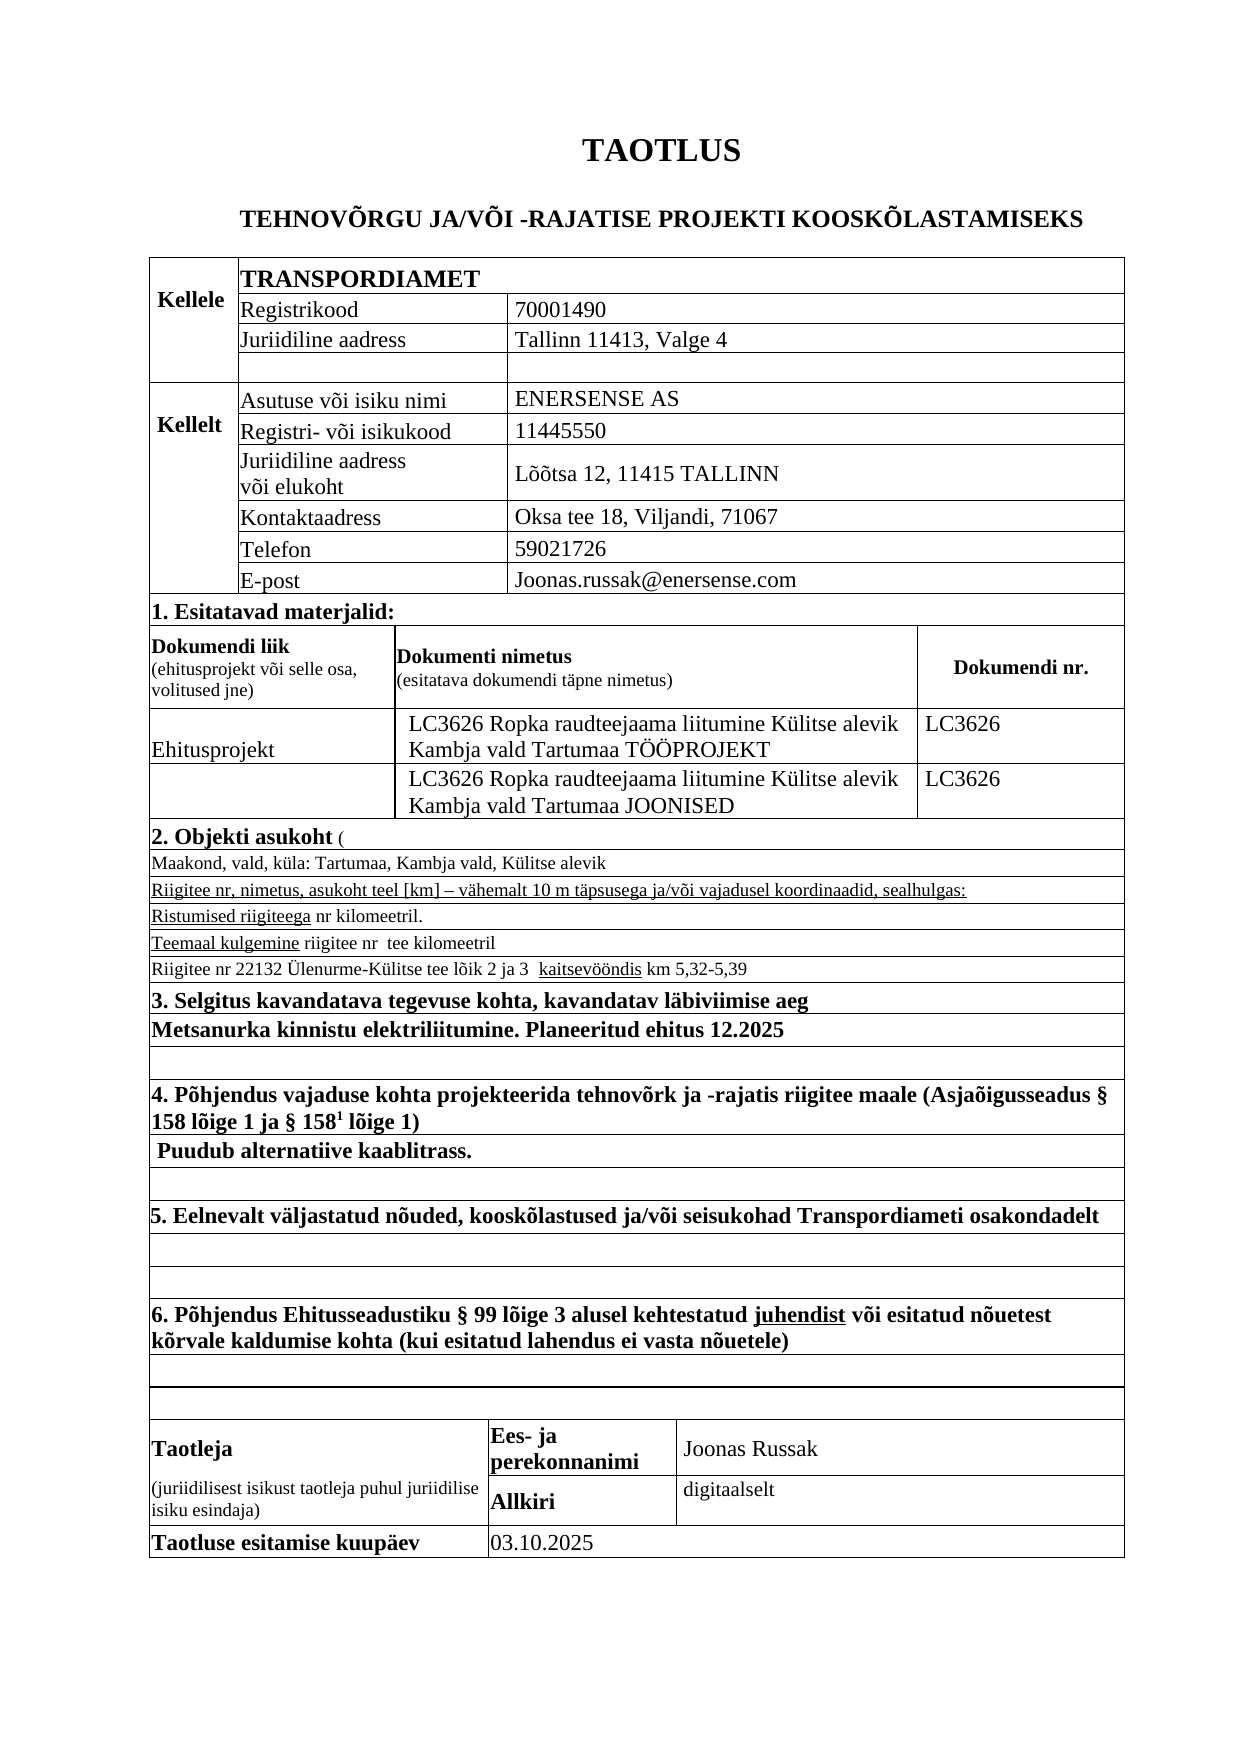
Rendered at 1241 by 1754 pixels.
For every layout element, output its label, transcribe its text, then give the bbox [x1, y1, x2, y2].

table_header Kellele [150, 258, 238, 382]
table_cell 2. Objekti asukoht ( [150, 819, 1124, 849]
table_header TRANSPORDIAMET [239, 258, 1124, 293]
table_cell 4. Põhjendus vajaduse kohta projekteerida tehnovõrk ja -rajatis riigitee maale (Asjaõigusseadus § 158 lõige 1 ja § 1581 lõige 1) [150, 1080, 1124, 1134]
table_cell Juriidiline aadress või elukoht [239, 445, 507, 499]
table_cell Kontaktaadress [239, 501, 507, 531]
table_cell 3. Selgitus kavandatava tegevuse kohta, kavandatav läbiviimise aeg [150, 983, 1124, 1013]
table_cell Puudub alternatiive kaablitrass. [150, 1135, 1124, 1167]
text TEHNOVÕRGU JA/VÕI -RAJATISE PROJEKTI KOOSKÕLASTAMISEKS [177, 204, 1146, 233]
table_cell Dokumenti nimetus (esitatava dokumendi täpne nimetus) [396, 626, 917, 707]
table_cell [150, 1168, 1124, 1200]
table_cell E-post [239, 563, 507, 593]
table_cell [150, 764, 394, 818]
table_cell 70001490 [508, 294, 1124, 322]
table_cell [150, 1047, 1124, 1079]
table_cell Allkiri [489, 1476, 676, 1525]
table_cell 5. Eelnevalt väljastatud nõuded, kooskõlastused ja/või seisukohad Transpordiameti osakondadelt [150, 1201, 1124, 1233]
table_cell Joonas.russak@enersense.com [508, 563, 1124, 593]
table_cell Registrikood [239, 294, 507, 322]
table_cell [508, 353, 1124, 382]
table_cell LC3626 Ropka raudteejaama liitumine Külitse alevik Kambja vald Tartumaa TÖÖPROJEKT [396, 709, 917, 763]
table_cell LC3626 Ropka raudteejaama liitumine Külitse alevik Kambja vald Tartumaa JOONISED [396, 764, 917, 818]
table_cell Tallinn 11413, Valge 4 [508, 324, 1124, 352]
table_cell Metsanurka kinnistu elektriliitumine. Planeeritud ehitus 12.2025 [150, 1014, 1124, 1046]
table_cell 11445550 [508, 414, 1124, 444]
table_cell [150, 1388, 1124, 1419]
table_cell [150, 1267, 1124, 1298]
table_cell Dokumendi nr. [918, 626, 1124, 707]
table_cell Registri- või isikukood [239, 414, 507, 444]
table_cell Riigitee nr 22132 Ülenurme-Külitse tee lõik 2 ja 3 kaitsevööndis km 5,32-5,39 [150, 957, 1124, 982]
table_cell Ehitusprojekt [150, 709, 394, 763]
table_cell [239, 353, 507, 382]
table_cell Taotluse esitamise kuupäev [150, 1526, 488, 1557]
table_cell Joonas Russak [677, 1420, 1124, 1474]
table_cell [150, 1234, 1124, 1266]
table_cell Oksa tee 18, Viljandi, 71067 [508, 501, 1124, 531]
table_cell LC3626 [918, 764, 1124, 818]
table_cell Lõõtsa 12, 11415 TALLINN [508, 445, 1124, 499]
text TAOTLUS [177, 130, 1146, 168]
table_cell Ristumised riigiteega nr kilomeetril. [150, 904, 1124, 929]
table_cell Taotleja [150, 1420, 488, 1474]
table_cell ENERSENSE AS [508, 383, 1124, 413]
table_cell [150, 1355, 1124, 1386]
table_cell digitaalselt [677, 1476, 1124, 1525]
table_cell Dokumendi liik (ehitusprojekt või selle osa, volitused jne) [150, 626, 394, 707]
table_cell Kellelt [150, 383, 238, 593]
table_cell Riigitee nr, nimetus, asukoht teel [km] – vähemalt 10 m täpsusega ja/või vajadusel koordinaadid, sealhulgas: [150, 877, 1124, 902]
table_cell 6. Põhjendus Ehitusseadustiku § 99 lõige 3 alusel kehtestatud juhendist või esitatud nõuetest kõrvale kaldumise kohta (kui esitatud lahendus ei vasta nõuetele) [150, 1299, 1124, 1354]
table_cell LC3626 [918, 709, 1124, 763]
table_cell Asutuse või isiku nimi [239, 383, 507, 413]
table_cell Teemaal kulgemine riigitee nr tee kilomeetril [150, 930, 1124, 956]
table_cell 03.10.2025 [489, 1526, 1124, 1557]
table_cell Telefon [239, 532, 507, 562]
table_cell 59021726 [508, 532, 1124, 562]
table_cell Ees- ja perekonnanimi [489, 1420, 676, 1474]
table_cell (juriidilisest isikust taotleja puhul juriidilise isiku esindaja) [150, 1475, 488, 1525]
table_cell Juriidiline aadress [239, 324, 507, 352]
table_cell 1. Esitatavad materjalid: [150, 594, 1124, 624]
table_cell Maakond, vald, küla: Tartumaa, Kambja vald, Külitse alevik [150, 850, 1124, 876]
